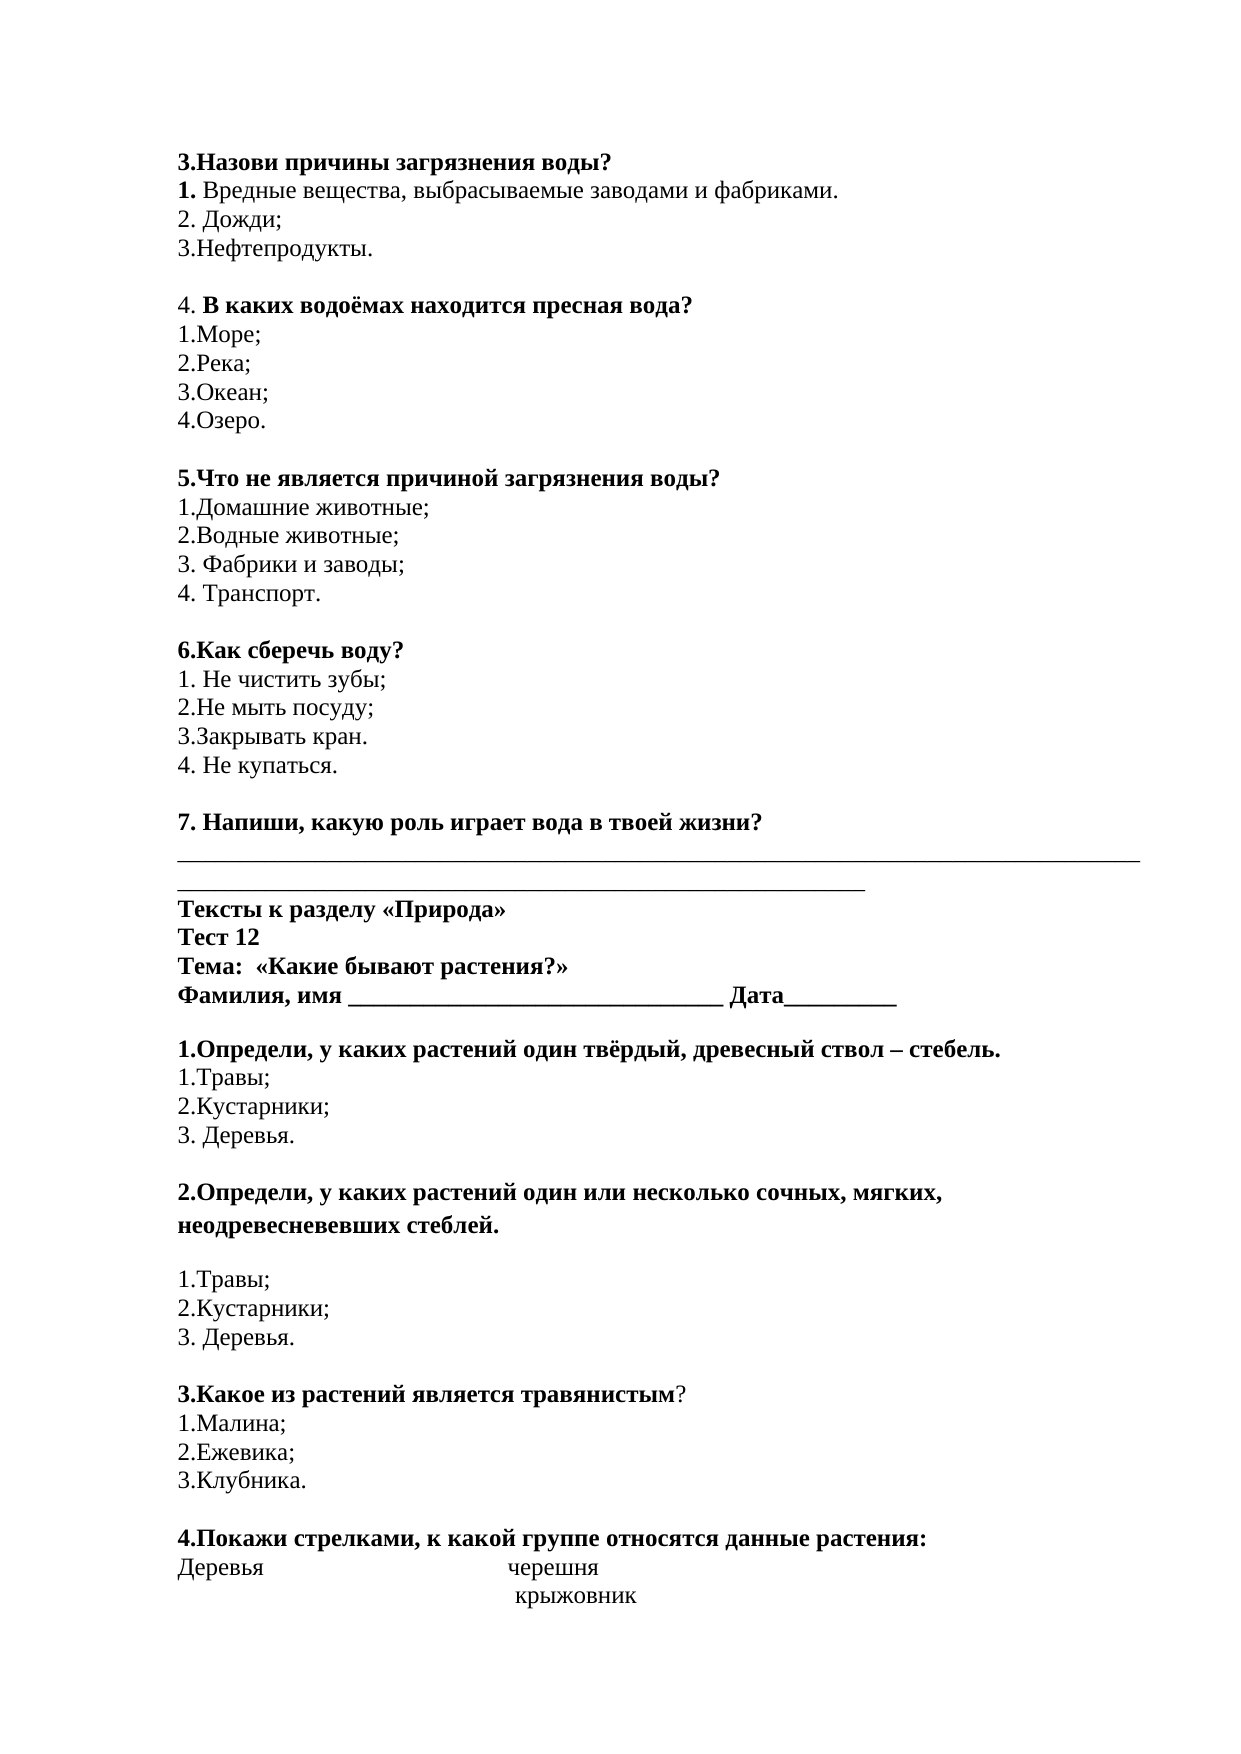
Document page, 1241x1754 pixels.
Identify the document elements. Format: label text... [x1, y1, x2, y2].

text 1. Вредные вещества, выбрасываемые заводами и фабриками. [177, 176, 1152, 204]
text 3.Закрывать кран. [177, 721, 1152, 750]
text 1.Море; [177, 319, 1152, 348]
text 3.Назови причины загрязнения воды? [177, 147, 1152, 176]
text Тема: «Какие бывают растения?» [177, 951, 1152, 980]
text 2.Определи, у каких растений один или несколько сочных, мягких, неодревесневевших стеблей. [177, 1177, 1152, 1239]
text Тексты к разделу «Природа» [177, 894, 1152, 922]
text 4.Озеро. [177, 406, 1152, 434]
text 1. Не чистить зубы; [177, 664, 1152, 692]
text 5.Что не является причиной загрязнения воды? [177, 463, 1152, 492]
text 4. В каких водоёмах находится пресная вода? [177, 291, 1152, 319]
text 2.Ежевика; [177, 1437, 1152, 1466]
text 3.Какое из растений является травянистым? [177, 1379, 1152, 1408]
text Фамилия, имя ______________________________ Дата_________ [177, 980, 1152, 1009]
text 2.Водные животные; [177, 521, 1152, 549]
text 1.Травы; [177, 1264, 1152, 1293]
text 3.Клубника. [177, 1466, 1152, 1494]
text 3. Деревья. [177, 1322, 1152, 1351]
text 7. Напиши, какую роль играет вода в твоей жизни? [177, 807, 1152, 836]
text 4. Транспорт. [177, 578, 1152, 607]
text ____________________________________________________________________________________________________________________________________ [177, 836, 1152, 894]
text Деревья черешня [177, 1552, 1152, 1581]
text 3. Деревья. [177, 1120, 1152, 1149]
text 3.Нефтепродукты. [177, 233, 1152, 262]
text 1.Определи, у каких растений один твёрдый, древесный ствол – стебель. [177, 1034, 1152, 1062]
text 4.Покажи стрелками, к какой группе относятся данные растения: [177, 1523, 1152, 1552]
text 2.Кустарники; [177, 1091, 1152, 1120]
text 3. Фабрики и заводы; [177, 549, 1152, 578]
text 3.Океан; [177, 377, 1152, 406]
text Тест 12 [177, 922, 1152, 951]
text 2. Дожди; [177, 204, 1152, 233]
text 2.Река; [177, 348, 1152, 377]
text 2.Не мыть посуду; [177, 692, 1152, 721]
text 1.Домашние животные; [177, 492, 1152, 521]
text крыжовник [177, 1581, 1152, 1609]
text 4. Не купаться. [177, 750, 1152, 779]
text 1.Малина; [177, 1408, 1152, 1437]
text 1.Травы; [177, 1062, 1152, 1091]
text 2.Кустарники; [177, 1293, 1152, 1322]
text 6.Как сберечь воду? [177, 635, 1152, 664]
